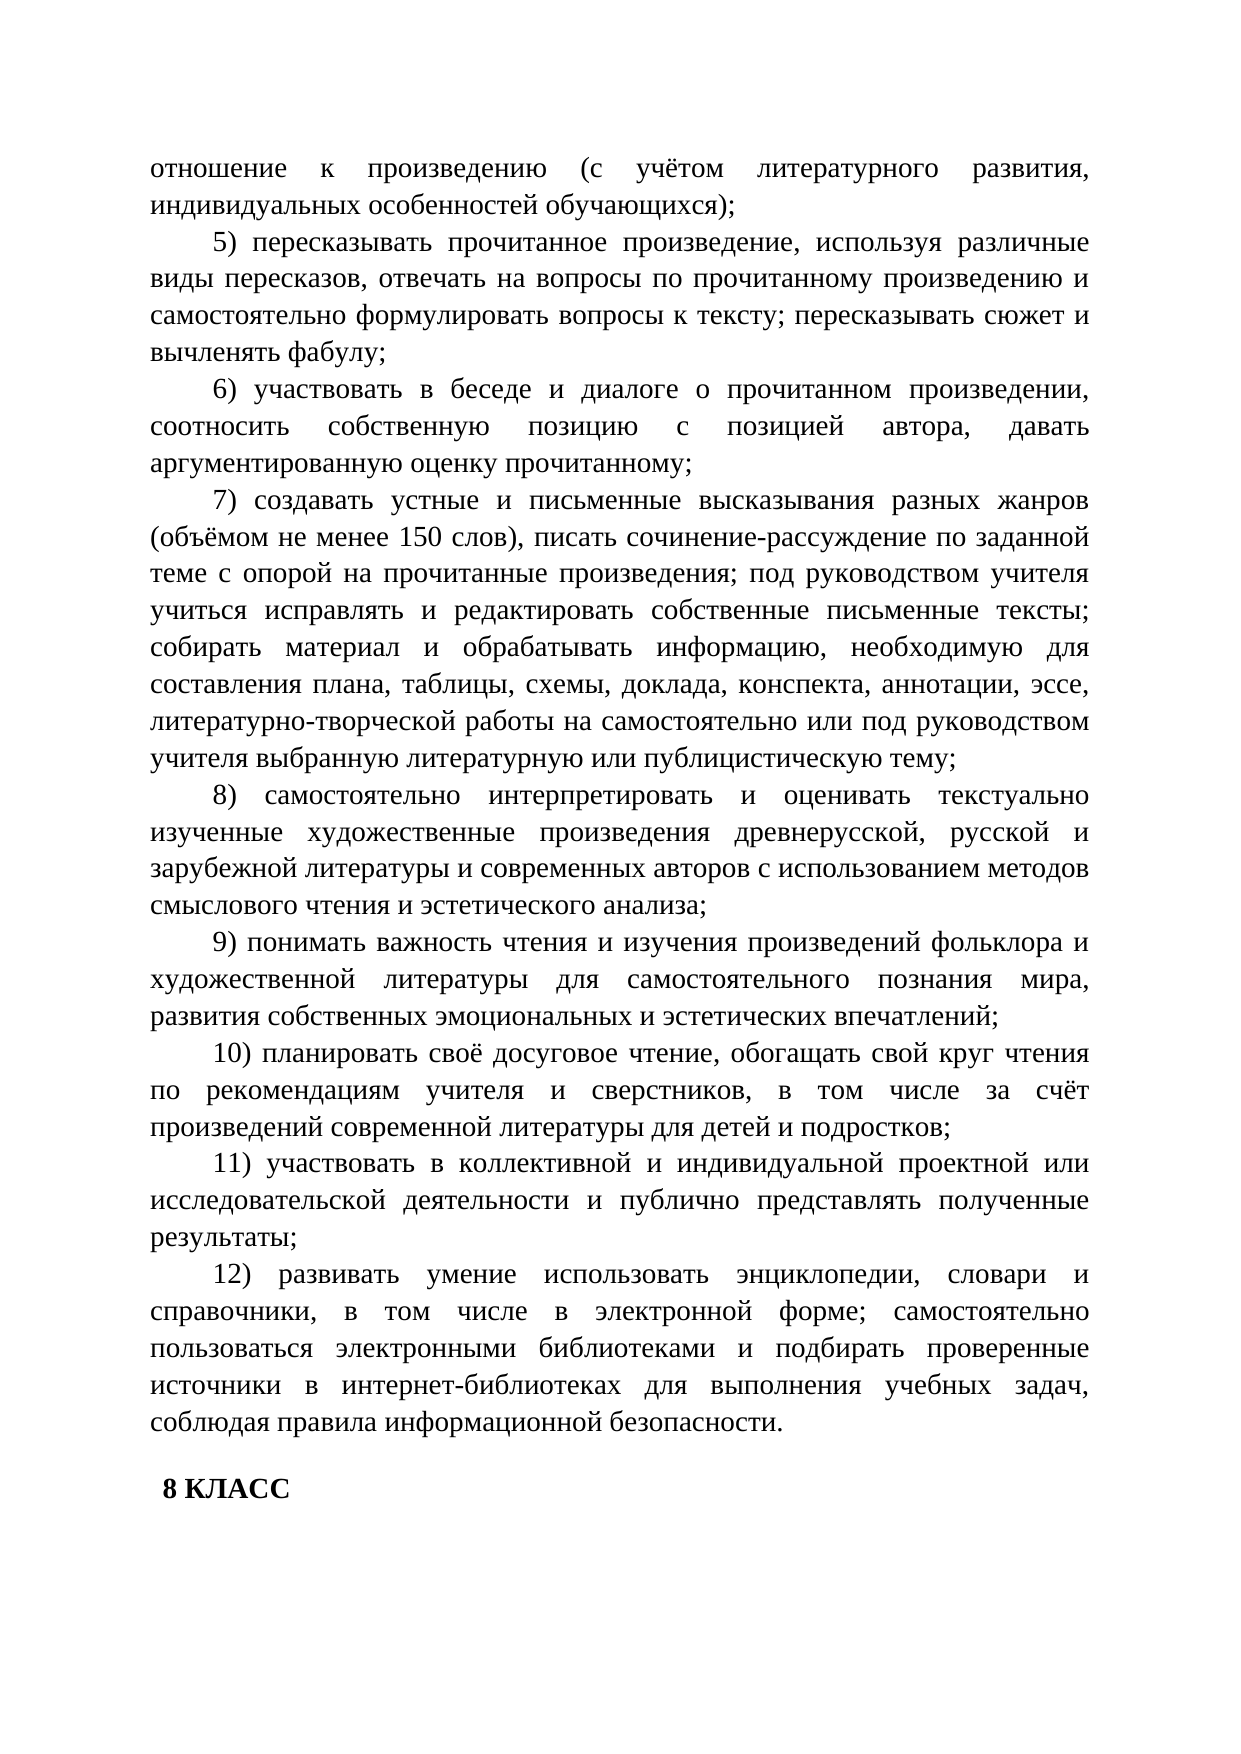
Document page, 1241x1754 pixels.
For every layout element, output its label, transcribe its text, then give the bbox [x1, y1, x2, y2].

text 5) пересказывать прочитанное произведение, используя различные виды пересказов, отвечать на вопросы по прочитанному произведению и самостоятельно формулировать вопросы к тексту; пересказывать сюжет и вычленять фабулу; [150, 224, 1090, 368]
text 7) создавать устные и письменные высказывания разных жанров (объёмом не менее 150 слов), писать сочинение-рассуждение по заданной теме с опорой на прочитанные произведения; под руководством учителя учиться исправлять и редактировать собственные письменные тексты; собирать материал и обрабатывать информацию, необходимую для составления плана, таблицы, схемы, доклада, конспекта, аннотации, эссе, литературно-творческой работы на самостоятельно или под руководством учителя выбранную литературную или публицистическую тему; [150, 482, 1090, 773]
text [150, 150, 1090, 220]
text 8 КЛАСС [162, 1471, 1090, 1505]
text 10) планировать своё досуговое чтение, обогащать свой круг чтения по рекомендациям учителя и сверстников, в том числе за счёт произведений современной литературы для детей и подростков; [150, 1035, 1090, 1142]
text 8) самостоятельно интерпретировать и оценивать текстуально изученные художественные произведения древнерусской, русской и зарубежной литературы и современных авторов с использованием методов смыслового чтения и эстетического анализа; [150, 777, 1090, 921]
text 11) участвовать в коллективной и индивидуальной проектной или исследовательской деятельности и публично представлять полученные результаты; [150, 1146, 1090, 1253]
text 12) развивать умение использовать энциклопедии, словари и справочники, в том числе в электронной форме; самостоятельно пользоваться электронными библиотеками и подбирать проверенные источники в интернет-библиотеках для выполнения учебных задач, соблюдая правила информационной безопасности. [150, 1256, 1090, 1437]
text 6) участвовать в беседе и диалоге о прочитанном произведении, соотносить собственную позицию с позицией автора, давать аргументированную оценку прочитанному; [150, 371, 1090, 478]
text 9) понимать важность чтения и изучения произведений фольклора и художественной литературы для самостоятельного познания мира, развития собственных эмоциональных и эстетических впечатлений; [150, 924, 1090, 1032]
